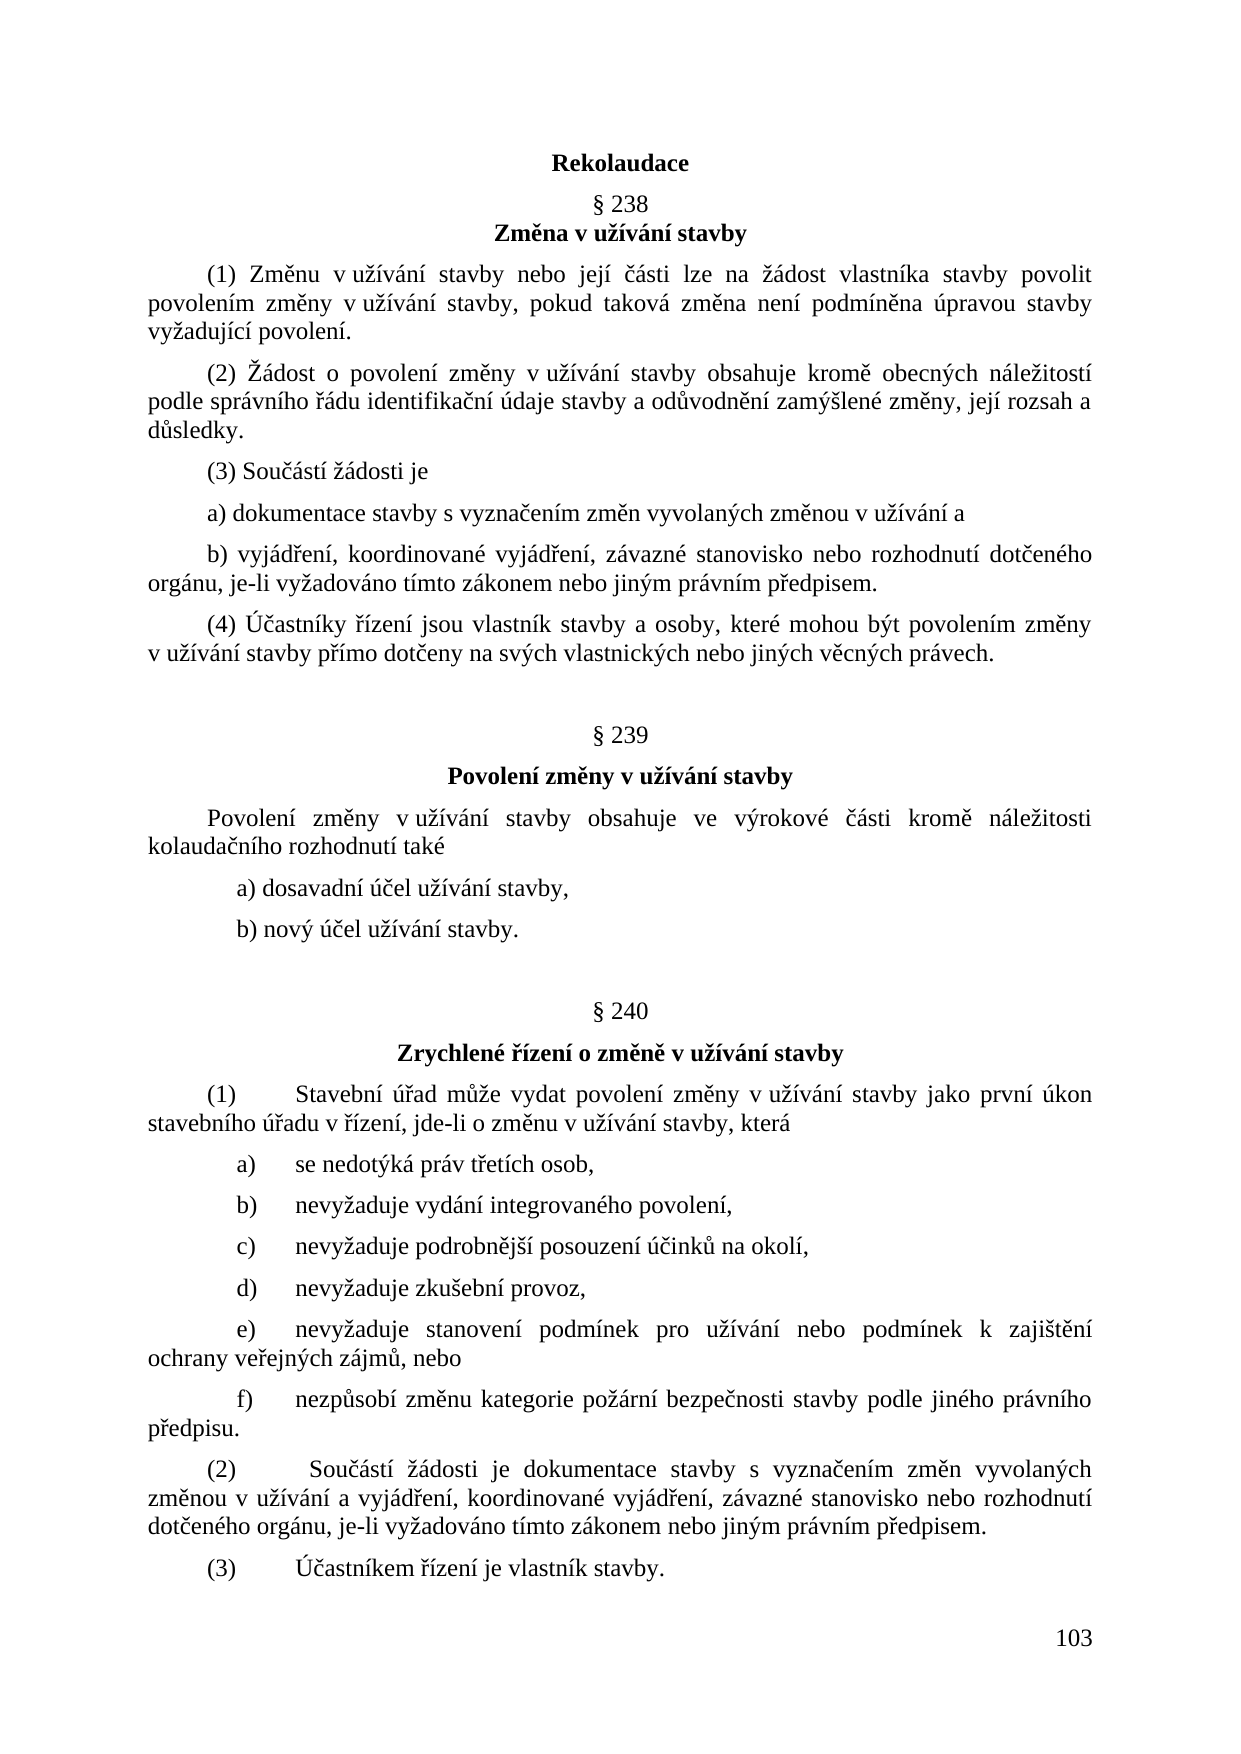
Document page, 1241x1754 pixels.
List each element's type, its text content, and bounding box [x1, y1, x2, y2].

text (2) Žádost o povolení změny v užívání stavby obsahuje kromě obecných náležitostí podle správního řádu identifikační údaje stavby a odůvodnění zamýšlené změny, její rozsah a důsledky. [148, 358, 1093, 444]
text e) nevyžaduje stanovení podmínek pro užívání nebo podmínek k zajištění ochrany veřejných zájmů, nebo [148, 1314, 1093, 1371]
text (3) Součástí žádosti je [148, 456, 1093, 485]
text c) nevyžaduje podrobnější posouzení účinků na okolí, [148, 1231, 1093, 1260]
text § 238 Změna v užívání stavby [148, 189, 1093, 246]
text Povolení změny v užívání stavby obsahuje ve výrokové části kromě náležitosti kolaudačního rozhodnutí také [148, 803, 1093, 860]
text § 240 [148, 996, 1093, 1025]
text d) nevyžaduje zkušební provoz, [148, 1273, 1093, 1301]
text a) dokumentace stavby s vyznačením změn vyvolaných změnou v užívání a [148, 498, 1093, 526]
text b) nový účel užívání stavby. [148, 914, 1093, 943]
text (4) Účastníky řízení jsou vlastník stavby a osoby, které mohou být povolením změny v užívání stavby přímo dotčeny na svých vlastnických nebo jiných věcných právech. [148, 609, 1093, 666]
text Rekolaudace [148, 148, 1093, 176]
text § 239 [148, 720, 1093, 749]
list Účastníkem řízení je vlastník stavby. [148, 1553, 1093, 1581]
text (1) Změnu v užívání stavby nebo její části lze na žádost vlastníka stavby povolit povolením změny v užívání stavby, pokud taková změna není podmíněna úpravou stavby vyžadující povolení. [148, 259, 1093, 345]
text Zrychlené řízení o změně v užívání stavby [148, 1038, 1093, 1066]
text b) nevyžaduje vydání integrovaného povolení, [148, 1190, 1093, 1219]
list Součástí žádosti je dokumentace stavby s vyznačením změn vyvolaných změnou v užívání a vyjádření, koordinované vyjádření, závazné stanovisko nebo rozhodnutí dotčeného orgánu, je-li vyžadováno tímto zákonem nebo jiným právním předpisem. [148, 1454, 1093, 1540]
text Povolení změny v užívání stavby [148, 761, 1093, 790]
text f) nezpůsobí změnu kategorie požární bezpečnosti stavby podle jiného právního předpisu. [148, 1384, 1093, 1441]
text a) dosavadní účel užívání stavby, [148, 873, 1093, 901]
text b) vyjádření, koordinované vyjádření, závazné stanovisko nebo rozhodnutí dotčeného orgánu, je-li vyžadováno tímto zákonem nebo jiným právním předpisem. [148, 539, 1093, 596]
text a) se nedotýká práv třetích osob, [148, 1149, 1093, 1178]
list Stavební úřad může vydat povolení změny v užívání stavby jako první úkon stavebního úřadu v řízení, jde-li o změnu v užívání stavby, která [148, 1079, 1093, 1136]
